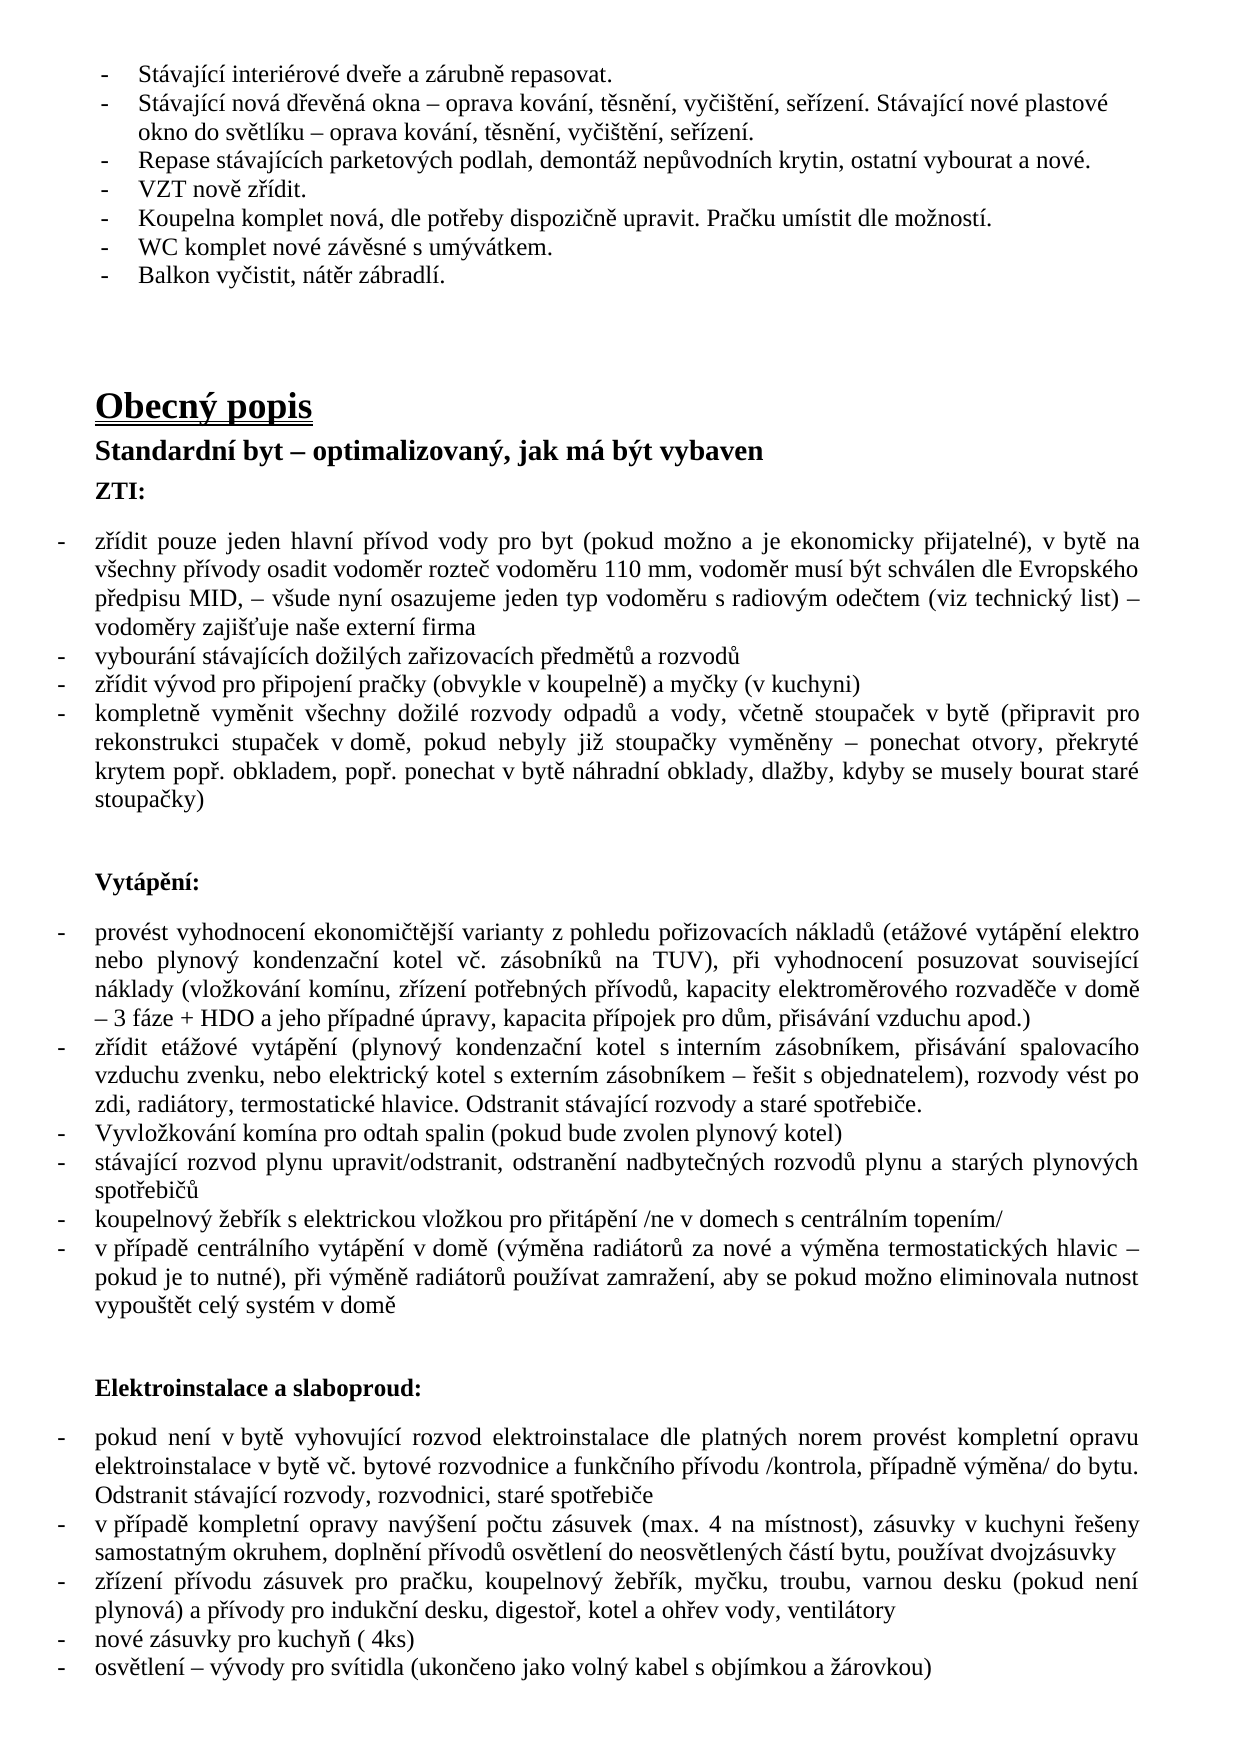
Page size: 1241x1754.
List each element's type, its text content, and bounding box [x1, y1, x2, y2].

list vybourání stávajících dožilých zařizovacích předmětů a rozvodů [57, 641, 1140, 669]
list WC komplet nové závěsné s umývátkem. [100, 232, 1140, 260]
list stávající rozvod plynu upravit/odstranit, odstranění nadbytečných rozvodů plynu a starých plynových spotřebičů [57, 1147, 1140, 1204]
text Obecný popis [94, 384, 1140, 427]
list nové zásuvky pro kuchyň ( 4ks) [57, 1624, 1140, 1652]
text ZTI: [94, 476, 1140, 505]
list Stávající nová dřevěná okna – oprava kování, těsnění, vyčištění, seřízení. Stávající nové plastové okno do světlíku – oprava kování, těsnění, vyčištění, seřízení. [100, 88, 1140, 145]
list osvětlení – vývody pro svítidla (ukončeno jako volný kabel s objímkou a žárovkou) [57, 1652, 1140, 1681]
list pokud není v bytě vyhovující rozvod elektroinstalace dle platných norem provést kompletní opravu elektroinstalace v bytě vč. bytové rozvodnice a funkčního přívodu /kontrola, případně výměna/ do bytu. Odstranit stávající rozvody, rozvodnici, staré spotřebiče [57, 1422, 1140, 1509]
list v případě centrálního vytápění v domě (výměna radiátorů za nové a výměna termostatických hlavic – pokud je to nutné), při výměně radiátorů používat zamražení, aby se pokud možno eliminovala nutnost vypouštět celý systém v domě [57, 1233, 1140, 1319]
list kompletně vyměnit všechny dožilé rozvody odpadů a vody, včetně stoupaček v bytě (připravit pro rekonstrukci stupaček v domě, pokud nebyly již stoupačky vyměněny – ponechat otvory, překryté krytem popř. obkladem, popř. ponechat v bytě náhradní obklady, dlažby, kdyby se musely bourat staré stoupačky) [57, 698, 1140, 813]
list zřízení přívodu zásuvek pro pračku, koupelnový žebřík, myčku, troubu, varnou desku (pokud není plynová) a přívody pro indukční desku, digestoř, kotel a ohřev vody, ventilátory [57, 1566, 1140, 1624]
list v případě kompletní opravy navýšení počtu zásuvek (max. 4 na místnost), zásuvky v kuchyni řešeny samostatným okruhem, doplnění přívodů osvětlení do neosvětlených částí bytu, používat dvojzásuvky [57, 1509, 1140, 1566]
list zřídit etážové vytápění (plynový kondenzační kotel s interním zásobníkem, přisávání spalovacího vzduchu zvenku, nebo elektrický kotel s externím zásobníkem – řešit s objednatelem), rozvody vést po zdi, radiátory, termostatické hlavice. Odstranit stávající rozvody a staré spotřebiče. [57, 1032, 1140, 1118]
list Vyvložkování komína pro odtah spalin (pokud bude zvolen plynový kotel) [57, 1118, 1140, 1147]
text Vytápění: [94, 867, 1140, 896]
text Standardní byt – optimalizovaný, jak má být vybaven [94, 433, 1140, 467]
list Koupelna komplet nová, dle potřeby dispozičně upravit. Pračku umístit dle možností. [100, 203, 1140, 232]
list Repase stávajících parketových podlah, demontáž nepůvodních krytin, ostatní vybourat a nové. [100, 145, 1140, 174]
list Balkon vyčistit, nátěr zábradlí. [100, 260, 1140, 289]
list VZT nově zřídit. [100, 174, 1140, 203]
list Stávající interiérové dveře a zárubně repasovat. [100, 59, 1140, 88]
list zřídit vývod pro připojení pračky (obvykle v koupelně) a myčky (v kuchyni) [57, 669, 1140, 698]
list zřídit pouze jeden hlavní přívod vody pro byt (pokud možno a je ekonomicky přijatelné), v bytě na všechny přívody osadit vodoměr rozteč vodoměru 110 mm, vodoměr musí být schválen dle Evropského předpisu MID, – všude nyní osazujeme jeden typ vodoměru s radiovým odečtem (viz technický list) – vodoměry zajišťuje naše externí firma [57, 526, 1140, 641]
list koupelnový žebřík s elektrickou vložkou pro přitápění /ne v domech s centrálním topením/ [57, 1204, 1140, 1233]
text Elektroinstalace a slaboproud: [94, 1373, 1140, 1402]
list provést vyhodnocení ekonomičtější varianty z pohledu pořizovacích nákladů (etážové vytápění elektro nebo plynový kondenzační kotel vč. zásobníků na TUV), při vyhodnocení posuzovat související náklady (vložkování komínu, zřízení potřebných přívodů, kapacity elektroměrového rozvaděče v domě – 3 fáze + HDO a jeho případné úpravy, kapacita přípojek pro dům, přisávání vzduchu apod.) [57, 917, 1140, 1032]
